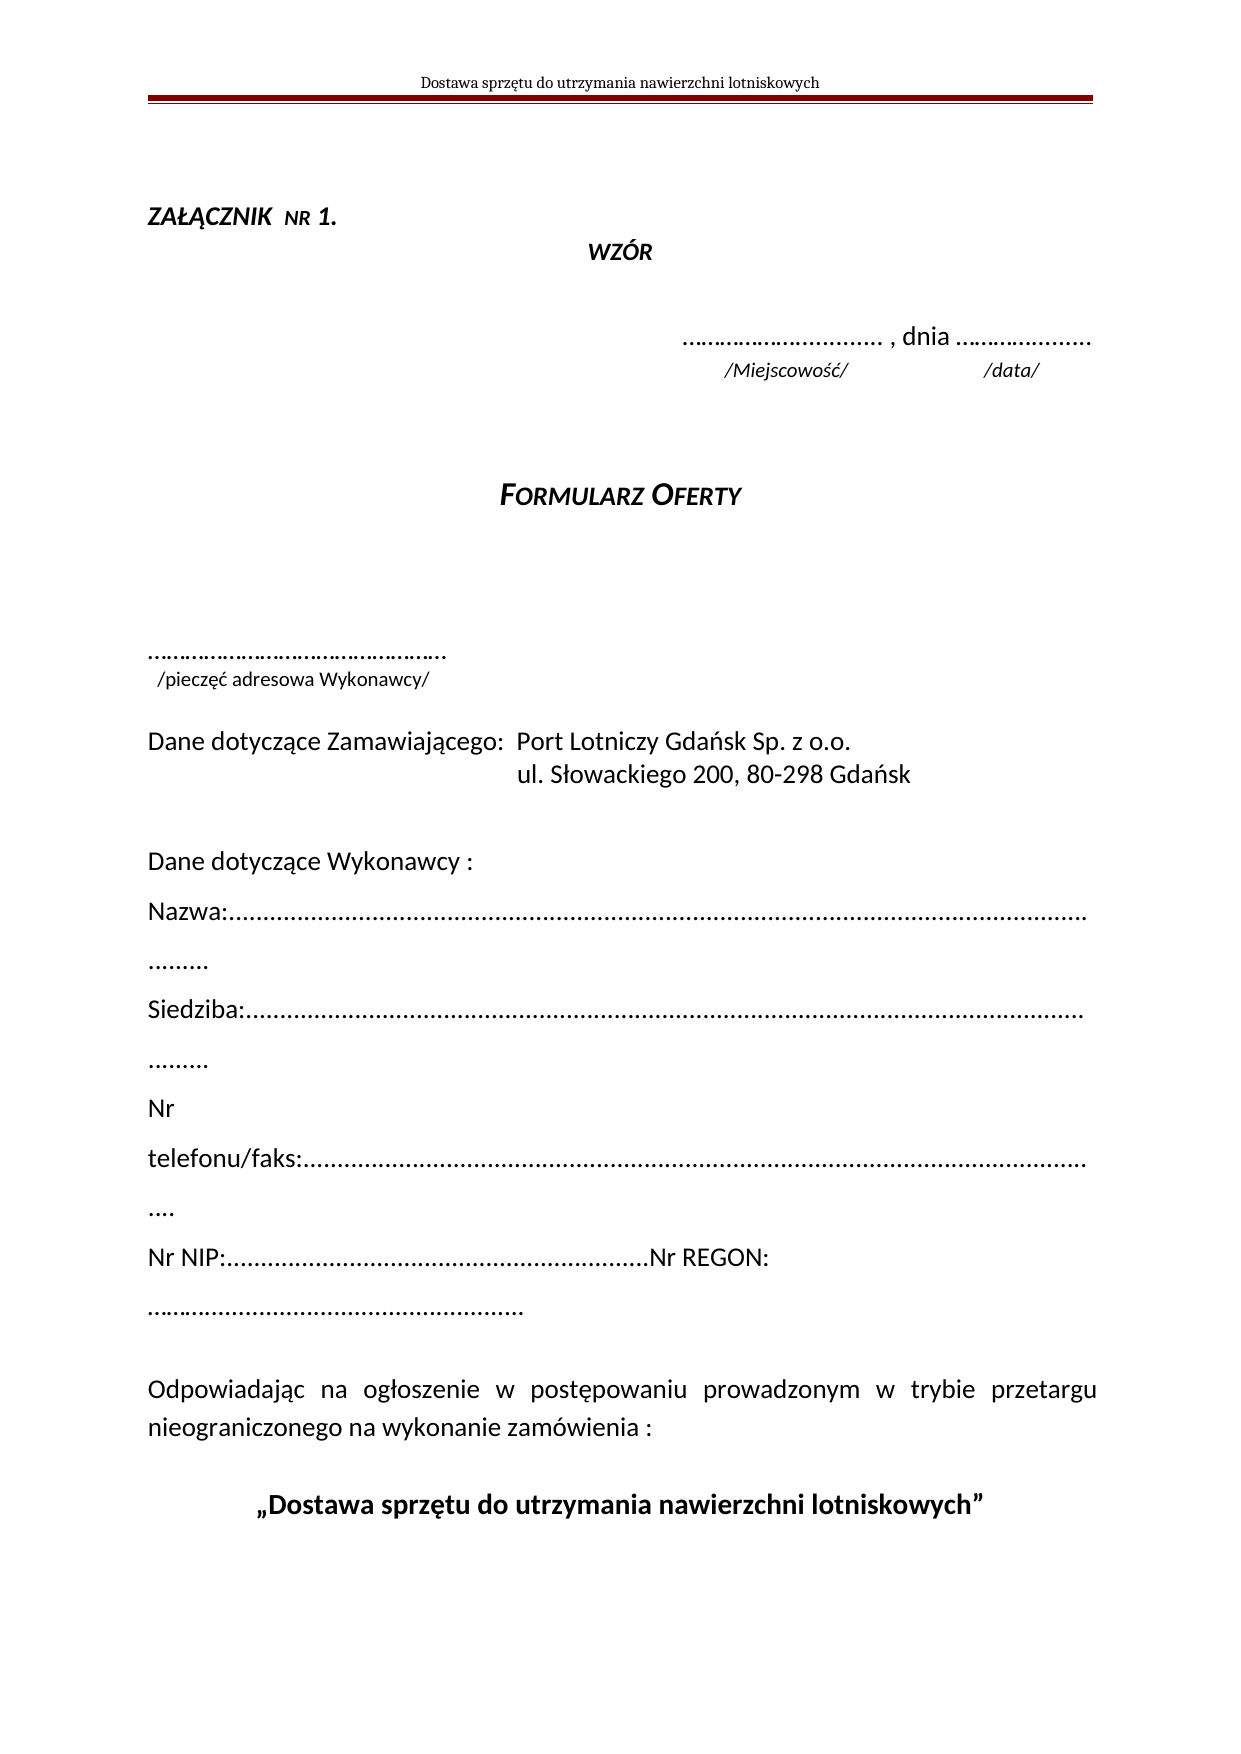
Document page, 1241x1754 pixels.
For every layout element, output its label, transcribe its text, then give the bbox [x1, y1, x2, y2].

text Nr NIP:..............................................................Nr REGON:………............................................... [148, 1240, 1093, 1322]
text „Dostawa sprzętu do utrzymania nawierzchni lotniskowych” [148, 1486, 1093, 1521]
text ………………………………………… [148, 633, 1093, 666]
text ………………............. , dnia …………......... [148, 319, 1093, 353]
text Nr telefonu/faks:....................................................................................................................... [148, 1092, 1093, 1223]
text Dane dotyczące Wykonawcy : [148, 844, 1093, 877]
text Formularz Oferty [148, 473, 1093, 513]
text Siedziba:.................................................................................................................................... [148, 993, 1093, 1075]
text ul. Słowackiego 200, 80-298 Gdańsk [517, 757, 1093, 790]
text Dane dotyczące Zamawiającego: Port Lotniczy Gdańsk Sp. z o.o. [148, 724, 1093, 757]
text /pieczęć adresowa Wykonawcy/ [148, 666, 1093, 691]
text Nazwa:....................................................................................................................................... [148, 894, 1093, 976]
subtitle ZAŁĄCZNIK nr 1. [148, 199, 1093, 232]
text /Miejscowość/ /data/ [148, 357, 1040, 383]
text WZÓR [148, 236, 1093, 266]
text Odpowiadając na ogłoszenie w postępowaniu prowadzonym w trybie przetargu nieograniczonego na wykonanie zamówienia : [148, 1372, 1099, 1443]
